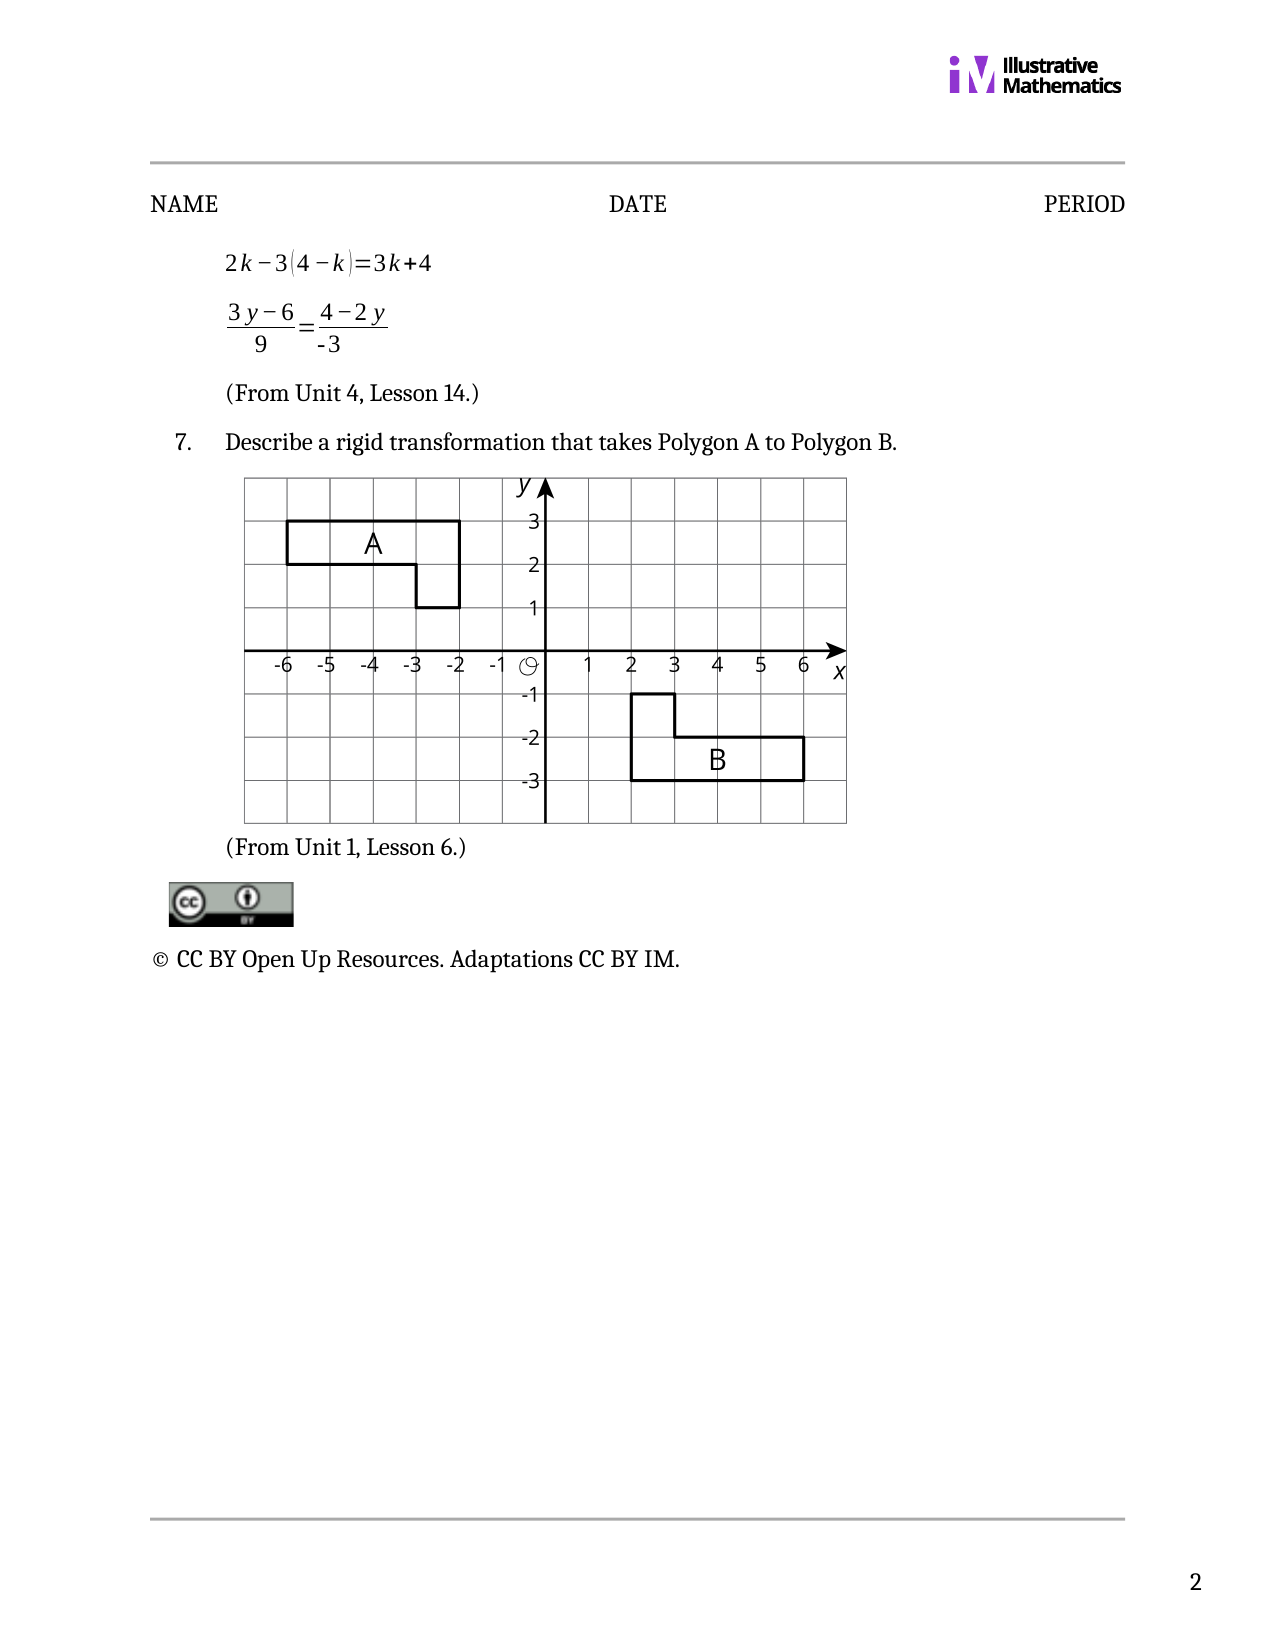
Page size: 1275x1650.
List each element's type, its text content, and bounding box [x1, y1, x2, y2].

list Describe a rigid transformation that takes Polygon A to Polygon B. [175, 428, 1125, 457]
picture [243, 477, 847, 824]
list (From Unit 4, Lesson 14.) [175, 379, 1125, 407]
picture [168, 882, 294, 927]
text © CC BY Open Up Resources. Adaptations CC BY IM. [150, 945, 1125, 974]
picture [949, 55, 1121, 93]
list (From Unit 1, Lesson 6.) [175, 833, 1125, 862]
